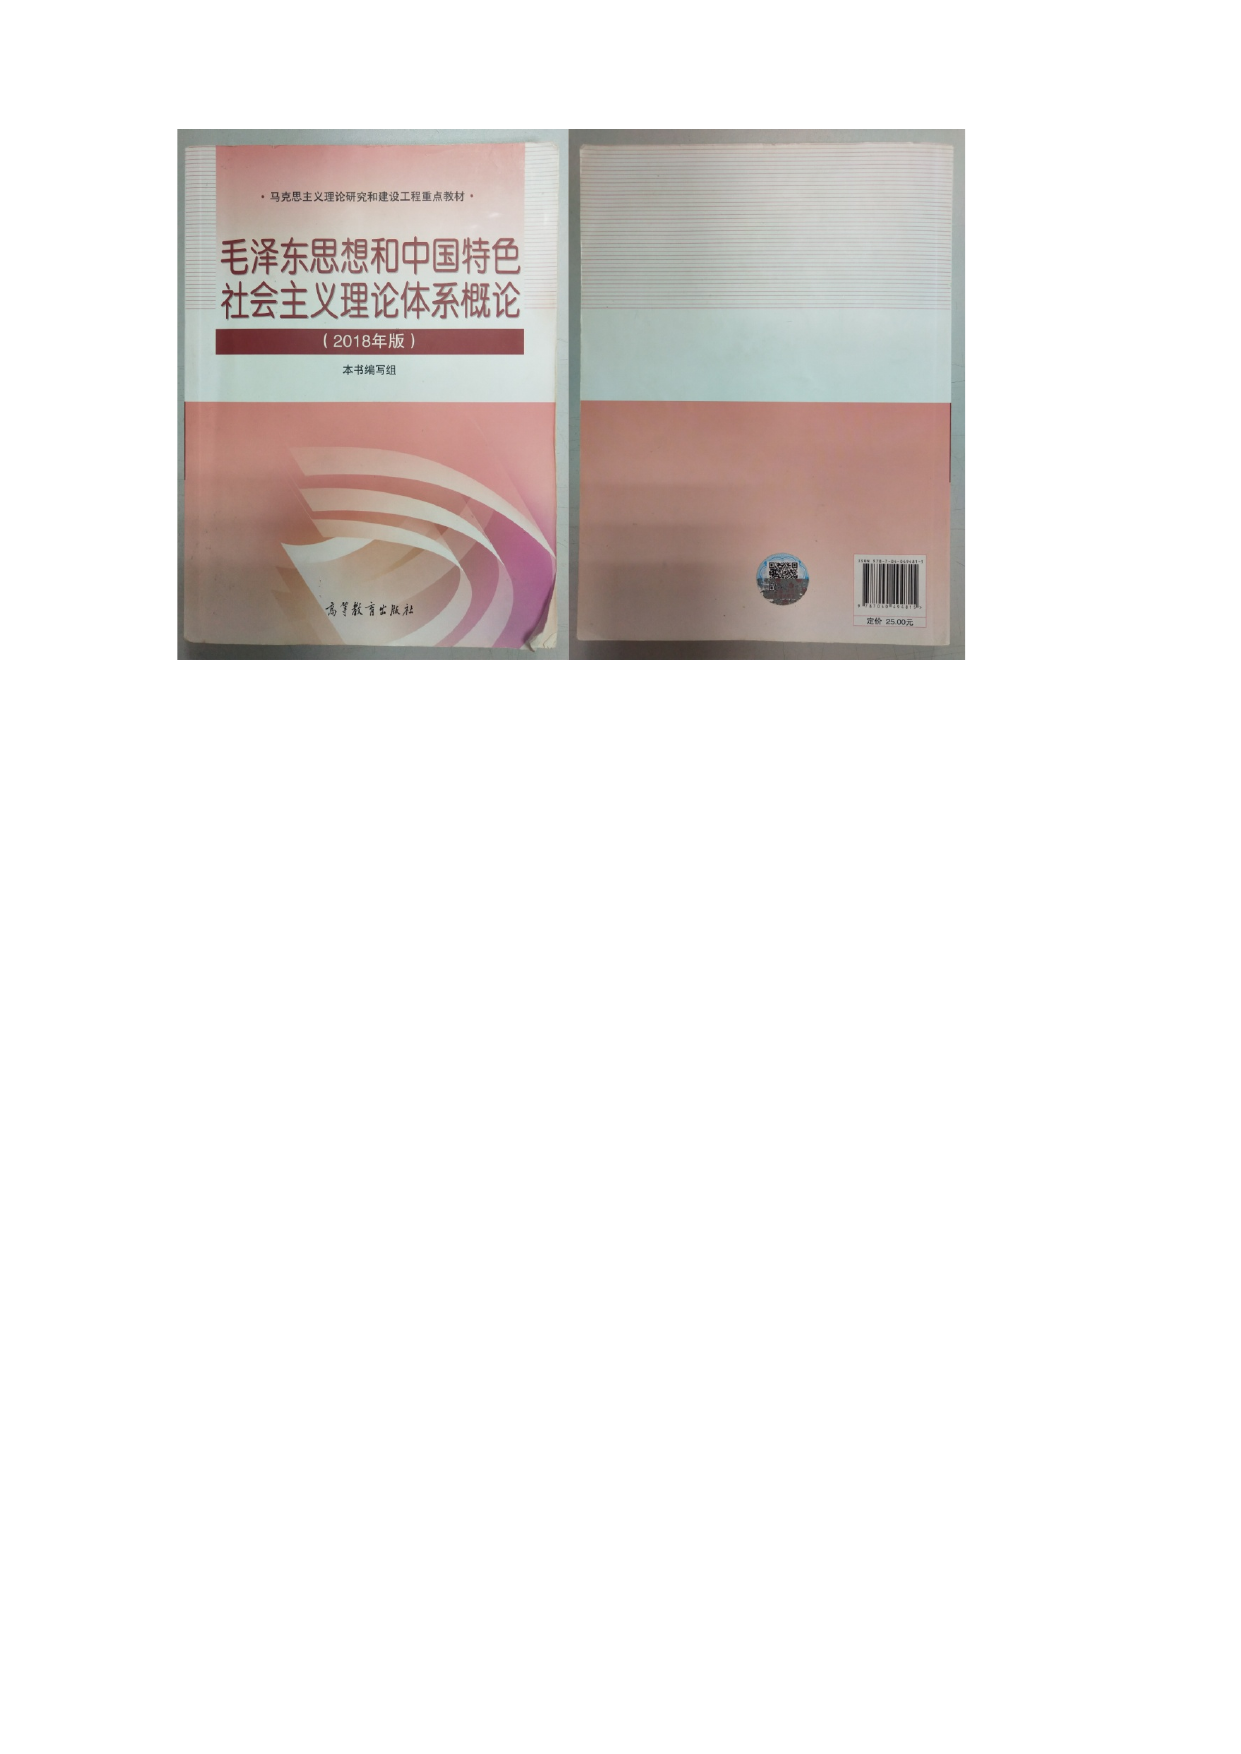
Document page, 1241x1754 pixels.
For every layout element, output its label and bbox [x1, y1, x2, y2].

picture [177, 129, 966, 660]
